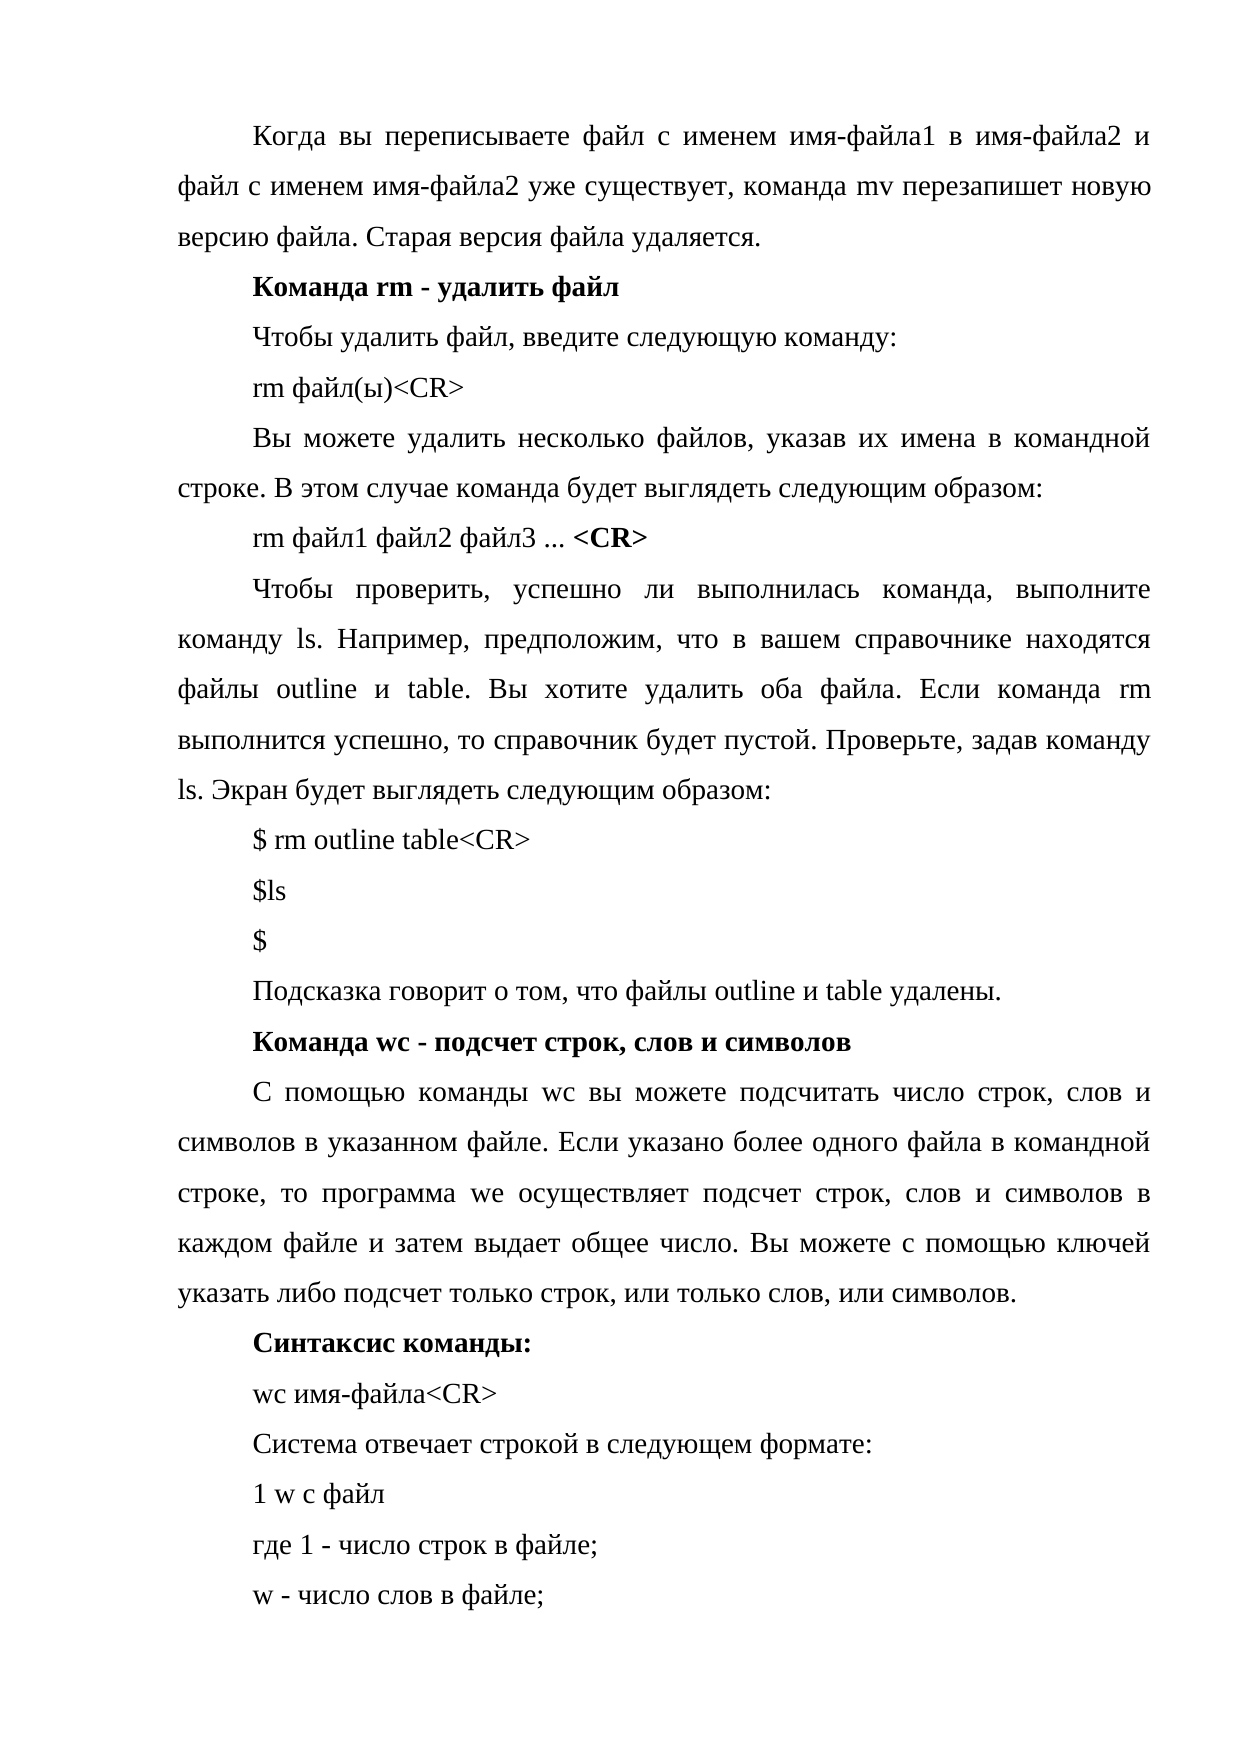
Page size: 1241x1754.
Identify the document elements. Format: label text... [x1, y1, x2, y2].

text $ rm outline table<CR> [177, 822, 1152, 856]
text Вы можете удалить несколько файлов, указав их имена в командной строке. В этом случае команда будет выглядеть следующим образом: [177, 420, 1152, 504]
text $ls [177, 873, 1152, 906]
text С помощью команды wc вы можете подсчитать число строк, слов и символов в указанном файле. Если указано более одного файла в командной строке, то программа we осуществляет подсчет строк, слов и символов в каждом файле и затем выдает общее число. Вы можете с помощью ключей указать либо подсчет только строк, или только слов, или символов. [177, 1074, 1152, 1309]
text Подсказка говорит о том, что файлы outline и table удалены. [177, 973, 1152, 1007]
text где 1 - число строк в файле; [177, 1527, 1152, 1560]
text Команда wc - подсчет строк, слов и символов [177, 1024, 1152, 1057]
text Чтобы проверить, успешно ли выполнилась команда, выполните команду ls. Например, предположим, что в вашем справочнике находятся файлы outline и table. Вы хотите удалить оба файла. Если команда rm выполнится успешно, то справочник будет пустой. Проверьте, задав команду ls. Экран будет выглядеть следующим образом: [177, 571, 1152, 806]
text Команда rm - удалить файл [177, 269, 1152, 303]
text rm фaйл(ы)<CR> [177, 370, 1152, 403]
text w - число слов в файле; [177, 1577, 1152, 1611]
text 1 w с файл [177, 1477, 1152, 1510]
text $ [177, 923, 1152, 957]
text wc имя-фaйлa<CR> [177, 1376, 1152, 1409]
text Когда вы переписываете файл с именем имя-файла1 в имя-файла2 и файл с именем имя-файла2 уже существует, команда mv перезапишет новую версию файла. Старая версия файла удаляется. [177, 118, 1152, 252]
text Чтобы удалить файл, введите следующую команду: [177, 319, 1152, 353]
text Синтаксис команды: [177, 1326, 1152, 1359]
text rm файл1 файл2 файл3 ... <CR> [177, 521, 1152, 554]
text Система отвечает строкой в следующем формате: [177, 1426, 1152, 1460]
